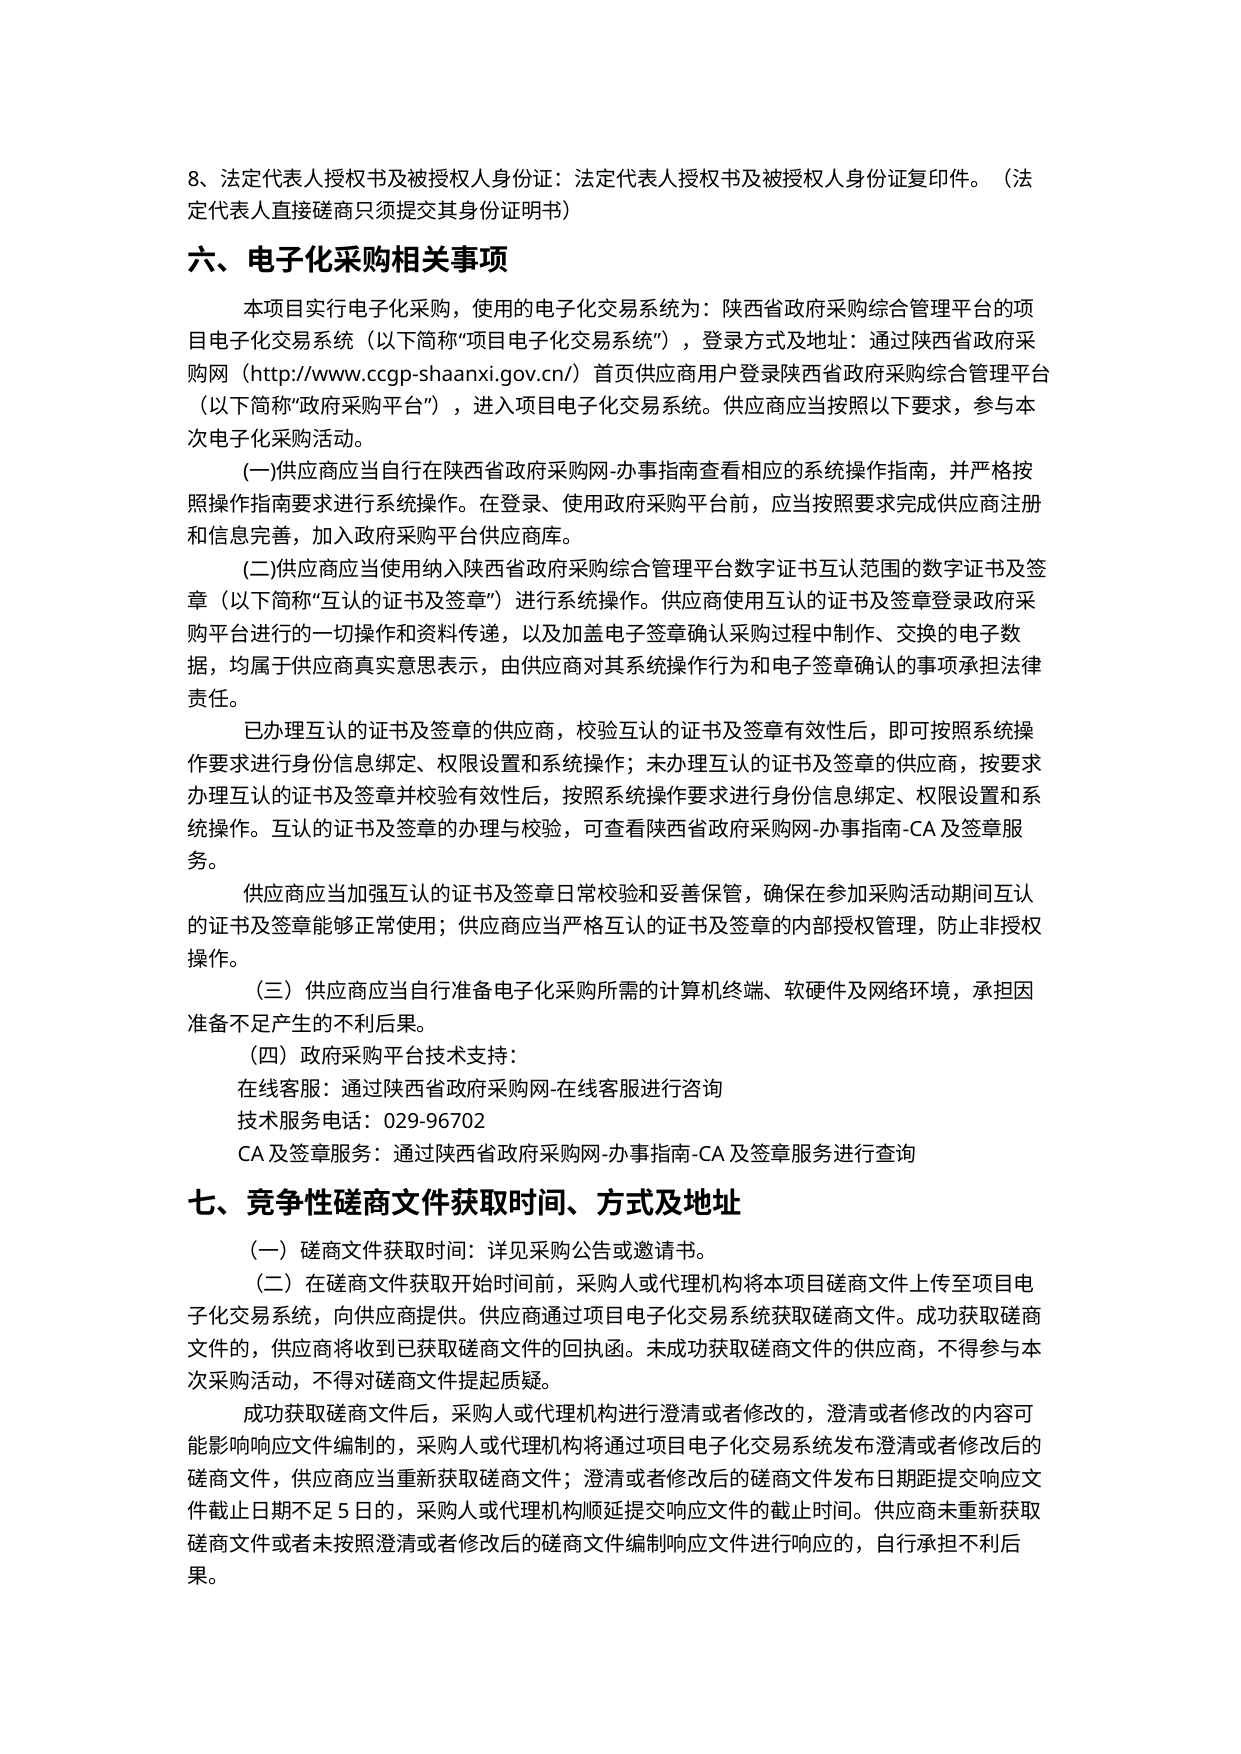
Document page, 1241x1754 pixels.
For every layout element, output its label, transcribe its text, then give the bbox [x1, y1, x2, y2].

text 六、电子化采购相关事项 [187, 227, 1053, 292]
text 七、竞争性磋商文件获取时间、方式及地址 [187, 1169, 1053, 1234]
text (一)供应商应当自行在陕西省政府采购网-办事指南查看相应的系统操作指南，并严格按照操作指南要求进行系统操作。在登录、使用政府采购平台前，应当按照要求完成供应商注册和信息完善，加入政府采购平台供应商库。 [187, 454, 1053, 552]
text 本项目实行电子化采购，使用的电子化交易系统为：陕西省政府采购综合管理平台的项目电子化交易系统（以下简称“项目电子化交易系统”），登录方式及地址：通过陕西省政府采购网（http://www.ccgp-shaanxi.gov.cn/）首页供应商用户登录陕西省政府采购综合管理平台（以下简称“政府采购平台”），进入项目电子化交易系统。供应商应当按照以下要求，参与本次电子化采购活动。 [187, 292, 1053, 454]
text 在线客服：通过陕西省政府采购网-在线客服进行咨询 [187, 1072, 1053, 1104]
text 供应商应当加强互认的证书及签章日常校验和妥善保管，确保在参加采购活动期间互认的证书及签章能够正常使用；供应商应当严格互认的证书及签章的内部授权管理，防止非授权操作。 [187, 877, 1053, 974]
text （二）在磋商文件获取开始时间前，采购人或代理机构将本项目磋商文件上传至项目电子化交易系统，向供应商提供。供应商通过项目电子化交易系统获取磋商文件。成功获取磋商文件的，供应商将收到已获取磋商文件的回执函。未成功获取磋商文件的供应商，不得参与本次采购活动，不得对磋商文件提起质疑。 [187, 1267, 1053, 1397]
text CA及签章服务：通过陕西省政府采购网-办事指南-CA及签章服务进行查询 [187, 1137, 1053, 1169]
text （四）政府采购平台技术支持： [187, 1039, 1053, 1072]
text 成功获取磋商文件后，采购人或代理机构进行澄清或者修改的，澄清或者修改的内容可能影响响应文件编制的，采购人或代理机构将通过项目电子化交易系统发布澄清或者修改后的磋商文件，供应商应当重新获取磋商文件；澄清或者修改后的磋商文件发布日期距提交响应文件截止日期不足5日的，采购人或代理机构顺延提交响应文件的截止时间。供应商未重新获取磋商文件或者未按照澄清或者修改后的磋商文件编制响应文件进行响应的，自行承担不利后果。 [187, 1397, 1053, 1592]
text 技术服务电话：029-96702 [187, 1104, 1053, 1137]
text 8、法定代表人授权书及被授权人身份证：法定代表人授权书及被授权人身份证复印件。（法定代表人直接磋商只须提交其身份证明书） [187, 162, 1053, 227]
text (二)供应商应当使用纳入陕西省政府采购综合管理平台数字证书互认范围的数字证书及签章（以下简称“互认的证书及签章”）进行系统操作。供应商使用互认的证书及签章登录政府采购平台进行的一切操作和资料传递，以及加盖电子签章确认采购过程中制作、交换的电子数据，均属于供应商真实意思表示，由供应商对其系统操作行为和电子签章确认的事项承担法律责任。 [187, 552, 1053, 714]
text 已办理互认的证书及签章的供应商，校验互认的证书及签章有效性后，即可按照系统操作要求进行身份信息绑定、权限设置和系统操作；未办理互认的证书及签章的供应商，按要求办理互认的证书及签章并校验有效性后，按照系统操作要求进行身份信息绑定、权限设置和系统操作。互认的证书及签章的办理与校验，可查看陕西省政府采购网-办事指南-CA及签章服务。 [187, 714, 1053, 877]
text （三）供应商应当自行准备电子化采购所需的计算机终端、软硬件及网络环境，承担因准备不足产生的不利后果。 [187, 974, 1053, 1039]
text （一）磋商文件获取时间：详见采购公告或邀请书。 [187, 1234, 1053, 1267]
